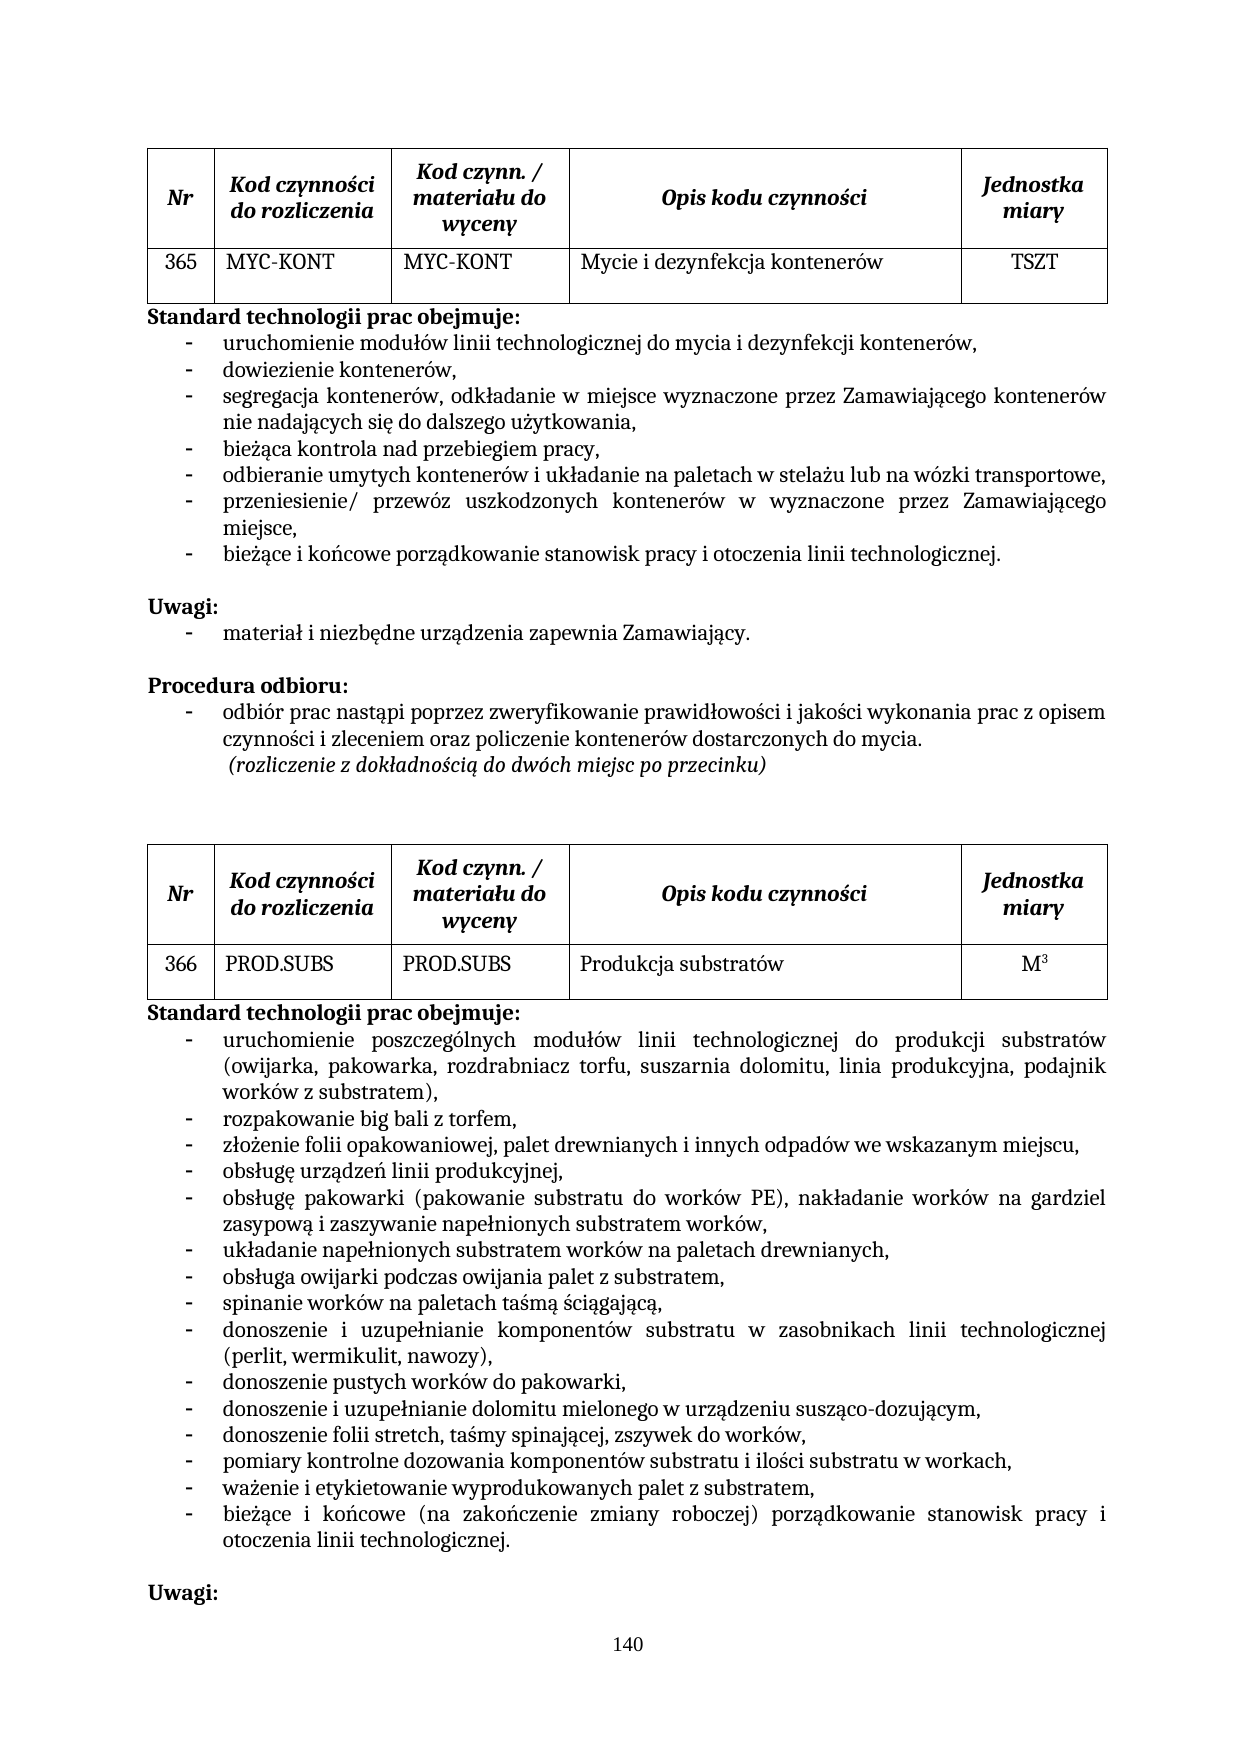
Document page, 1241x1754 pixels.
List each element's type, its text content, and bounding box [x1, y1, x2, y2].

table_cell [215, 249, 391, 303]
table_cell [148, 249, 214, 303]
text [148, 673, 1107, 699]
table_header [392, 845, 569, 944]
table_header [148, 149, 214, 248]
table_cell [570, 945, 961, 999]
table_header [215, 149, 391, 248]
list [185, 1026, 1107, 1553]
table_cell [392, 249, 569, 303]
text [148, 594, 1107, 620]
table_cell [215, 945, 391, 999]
list segregacja kontenerów, odkładanie w miejsce wyznaczone przez Zamawiającego kontenerów nie nadających się do dalszego użytkowania, [185, 383, 1107, 436]
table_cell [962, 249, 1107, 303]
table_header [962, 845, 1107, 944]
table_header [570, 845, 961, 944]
text Standard technologii prac obejmuje: [148, 304, 1107, 330]
list przeniesienie/ przewóz uszkodzonych kontenerów w wyznaczone przez Zamawiającego miejsce, [185, 488, 1107, 541]
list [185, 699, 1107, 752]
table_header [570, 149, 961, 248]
list odbieranie umytych kontenerów i układanie na paletach w stelażu lub na wózki transportowe, [185, 462, 1107, 488]
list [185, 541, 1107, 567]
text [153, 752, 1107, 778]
list bieżąca kontrola nad przebiegiem pracy, [185, 436, 1107, 462]
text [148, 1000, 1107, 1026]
list uruchomienie modułów linii technologicznej do mycia i dezynfekcji kontenerów, [185, 330, 1107, 356]
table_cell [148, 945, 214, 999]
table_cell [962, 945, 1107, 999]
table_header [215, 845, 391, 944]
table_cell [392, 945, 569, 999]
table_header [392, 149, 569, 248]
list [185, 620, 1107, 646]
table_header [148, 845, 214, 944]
list dowiezienie kontenerów, [185, 356, 1107, 383]
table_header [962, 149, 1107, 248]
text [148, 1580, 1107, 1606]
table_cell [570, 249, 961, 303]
